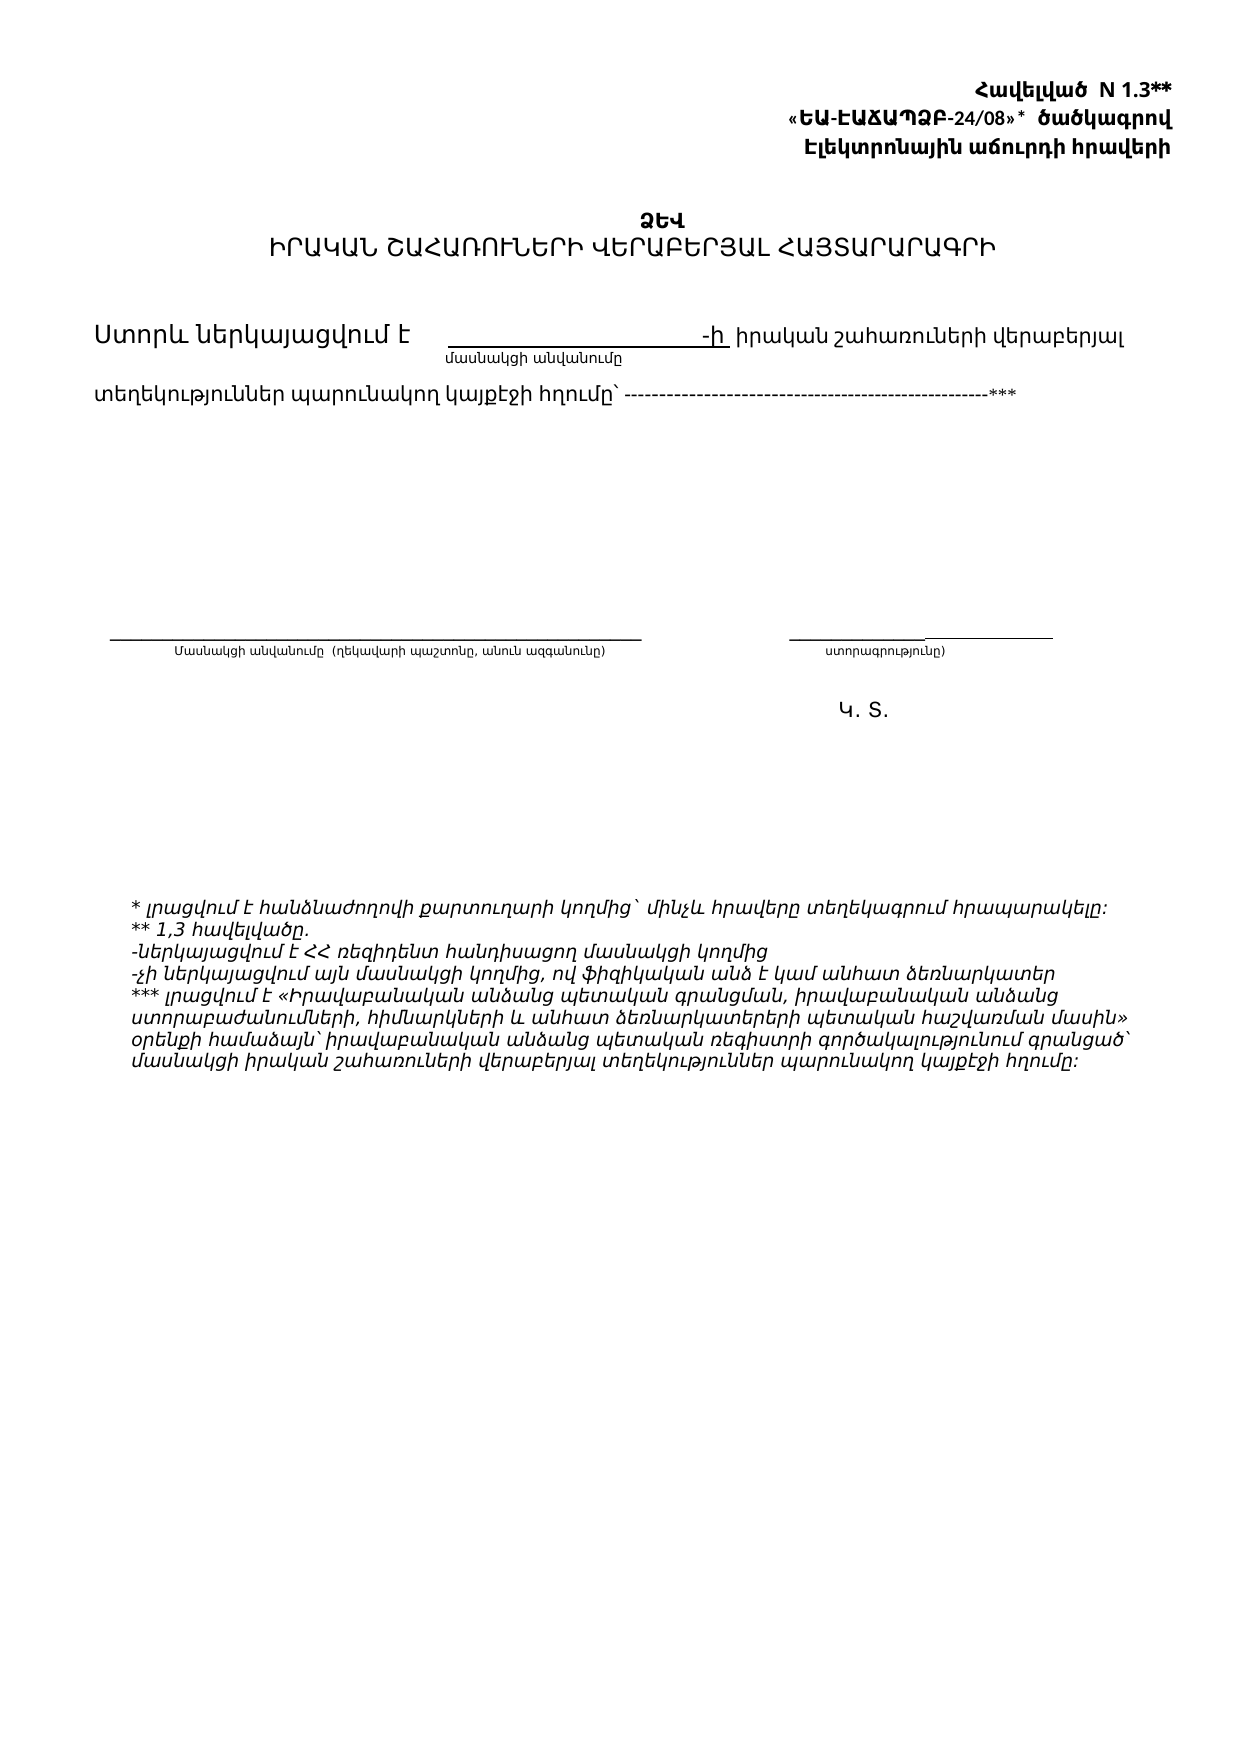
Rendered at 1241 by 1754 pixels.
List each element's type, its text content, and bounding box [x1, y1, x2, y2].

text -ներկայացվում է ՀՀ ռեզիդենտ հանդիսացող մասնակցի կողմից [131, 941, 1171, 963]
text ___________________________________________________ _____________ Մասնակցի անվանումը (ղեկավարի պաշտոնը, անուն ազգանունը) ստորագրությունը) [94, 617, 1171, 669]
text ** 1,3 հավելվածը․ [131, 919, 1171, 941]
text ՁԵՎ [94, 209, 1171, 233]
text ԻՐԱԿԱՆ ՇԱՀԱՌՈՒՆԵՐԻ ՎԵՐԱԲԵՐՅԱԼ ՀԱՅՏԱՐԱՐԱԳՐԻ [94, 233, 1171, 262]
text * լրացվում է հանձնաժողովի քարտուղարի կողմից` մինչև հրավերը տեղեկագրում հրապարակելը: [131, 897, 1171, 919]
text -չի ներկայացվում այն մասնակցի կողմից, ով ֆիզիկական անձ է կամ անհատ ձեռնարկատեր [131, 963, 1171, 985]
text Կ. Տ. [94, 698, 1171, 722]
text Հավելված N 1.3** [94, 75, 1171, 103]
text Էլեկտրոնային աճուրդի հրավերի [94, 132, 1171, 160]
text Ստորև ներկայացվում է -ի իրական շահառուների վերաբերյալ [94, 321, 1171, 350]
text *** լրացվում է «Իրավաբանական անձանց պետական գրանցման, իրավաբանական անձանց ստորաբաժանումների, հիմնարկների և անհատ ձեռնարկատերերի պետական հաշվառման մասին» օրենքի համաձայն՝ իրավաբանական անձանց պետական ռեգիստրի գործակալությունում գրանցած՝ մասնակցի իրական շահառուների վերաբերյալ տեղեկություններ պարունակող կայքէջի հղումը: [131, 985, 1171, 1072]
text տեղեկություններ պարունակող կայքէջի հղումը՝ ----------------------------------------------------*** [94, 379, 1171, 408]
text «ԵԱ-ԷԱՃԱՊՁԲ-24/08»* ծածկագրով [94, 103, 1171, 132]
text մասնակցի անվանումը [94, 350, 1171, 379]
